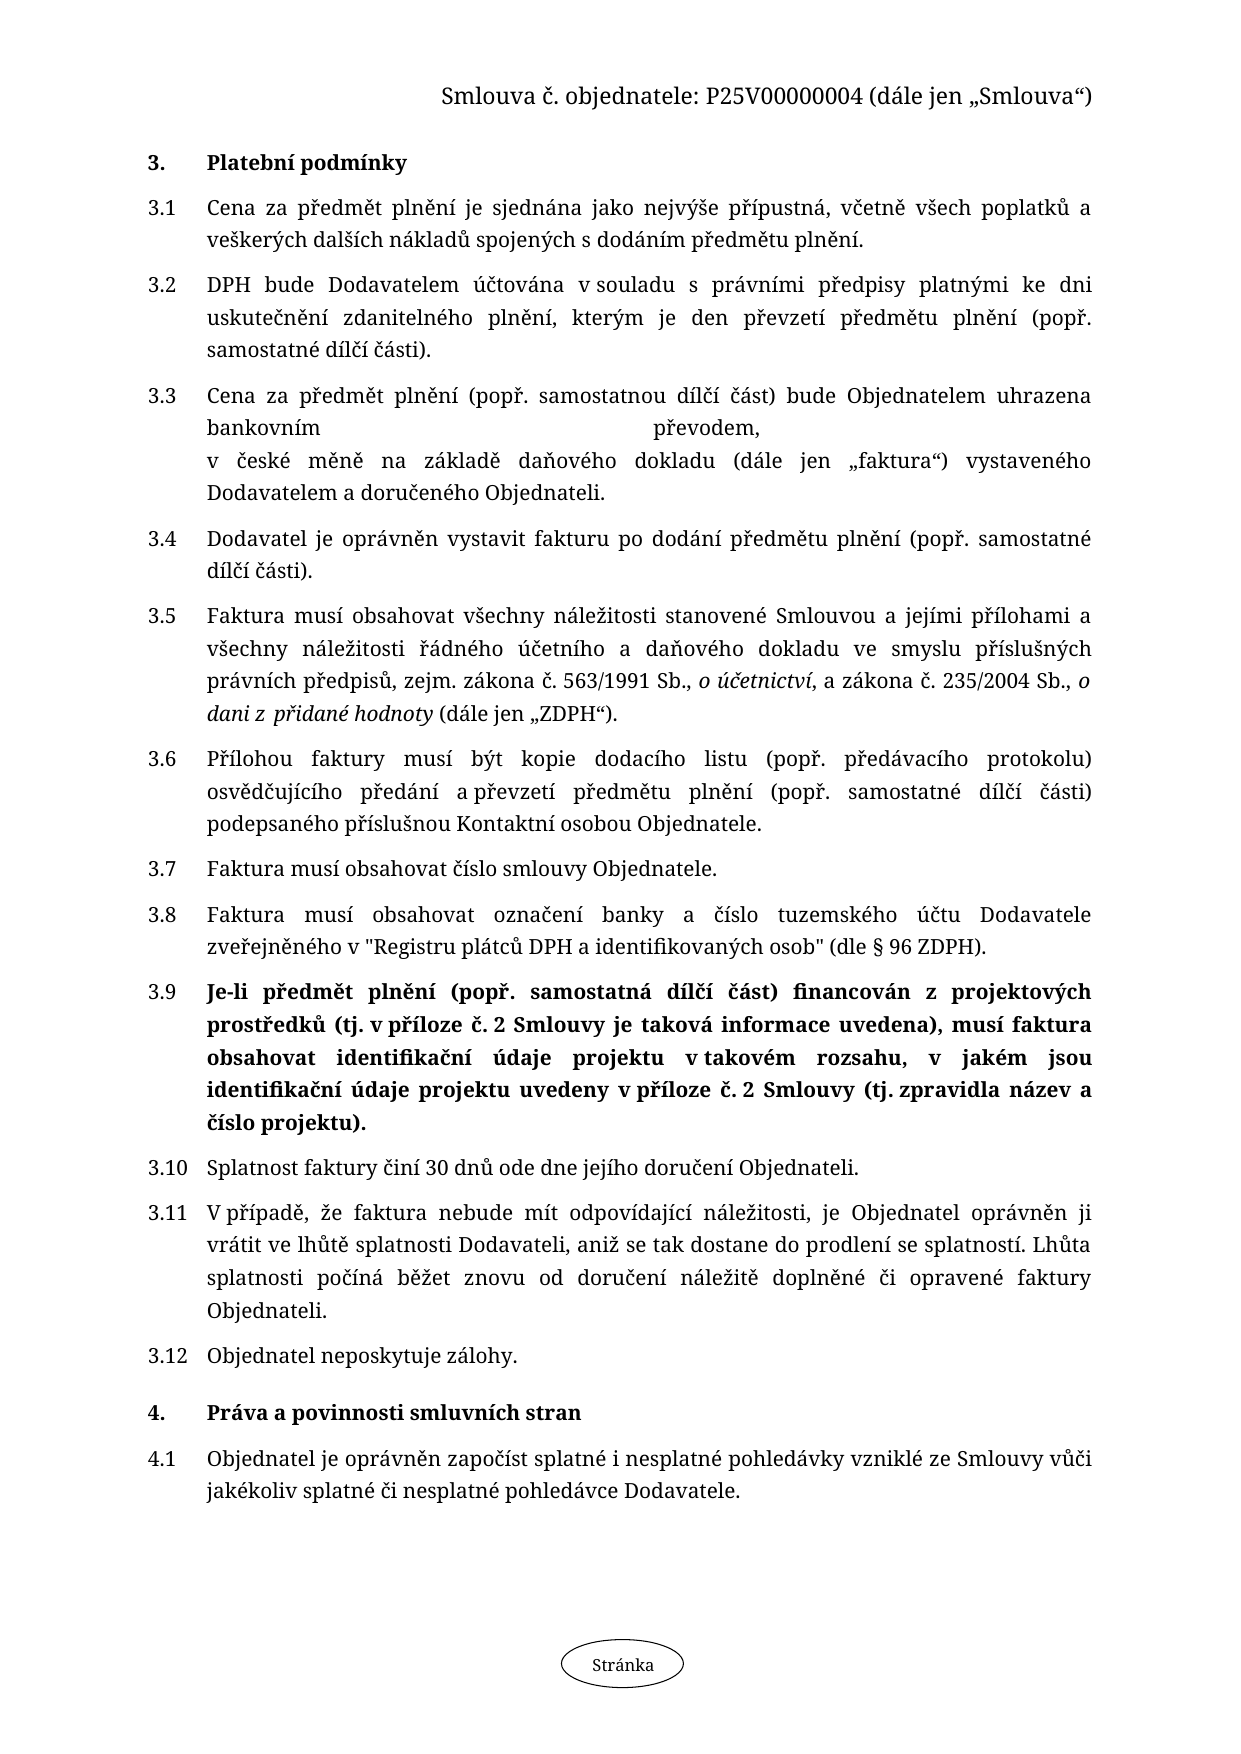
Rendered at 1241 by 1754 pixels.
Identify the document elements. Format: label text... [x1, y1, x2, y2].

list V případě, že faktura nebude mít odpovídající náležitosti, je Objednatel oprávněn ji vrátit ve lhůtě splatnosti Dodavateli, aniž se tak dostane do prodlení se splatností. Lhůta splatnosti počíná běžet znovu od doručení náležitě doplněné či opravené faktury Objednateli. [148, 1198, 1093, 1324]
list Dodavatel je oprávněn vystavit fakturu po dodání předmětu plnění (popř. samostatné dílčí části). [148, 524, 1093, 585]
list Objednatel neposkytuje zálohy. [148, 1341, 1093, 1369]
list Přílohou faktury musí být kopie dodacího listu (popř. předávacího protokolu) osvědčujícího předání a převzetí předmětu plnění (popř. samostatné dílčí části) podepsaného příslušnou Kontaktní osobou Objednatele. [148, 744, 1093, 838]
list Faktura musí obsahovat všechny náležitosti stanovené Smlouvou a jejími přílohami a všechny náležitosti řádného účetního a daňového dokladu ve smyslu příslušných právních předpisů, zejm. zákona č. 563/1991 Sb., o účetnictví, a zákona č. 235/2004 Sb., o dani z přidané hodnoty (dále jen „ZDPH“). [148, 601, 1093, 728]
list Je-li předmět plnění (popř. samostatná dílčí část) financován z projektových prostředků (tj. v příloze č. 2 Smlouvy je taková informace uvedena), musí faktura obsahovat identifikační údaje projektu v takovém rozsahu, v jakém jsou identifikační údaje projektu uvedeny v příloze č. 2 Smlouvy (tj. zpravidla název a číslo projektu). [148, 977, 1093, 1136]
list Cena za předmět plnění (popř. samostatnou dílčí část) bude Objednatelem uhrazena bankovním převodem, v české měně na základě daňového dokladu (dále jen „faktura“) vystaveného Dodavatelem a doručeného Objednateli. [148, 381, 1093, 507]
list Objednatel je oprávněn započíst splatné i nesplatné pohledávky vzniklé ze Smlouvy vůči jakékoliv splatné či nesplatné pohledávce Dodavatele. [148, 1444, 1093, 1505]
list Splatnost faktury činí 30 dnů ode dne jejího doručení Objednateli. [148, 1153, 1093, 1181]
list Faktura musí obsahovat označení banky a číslo tuzemského účtu Dodavatele zveřejněného v "Registru plátců DPH a identifikovaných osob" (dle § 96 ZDPH). [148, 900, 1093, 961]
list Práva a povinnosti smluvních stran [148, 1398, 1093, 1427]
list Cena za předmět plnění je sjednána jako nejvýše přípustná, včetně všech poplatků a veškerých dalších nákladů spojených s dodáním předmětu plnění. [148, 193, 1093, 254]
list DPH bude Dodavatelem účtována v souladu s právními předpisy platnými ke dni uskutečnění zdanitelného plnění, kterým je den převzetí předmětu plnění (popř. samostatné dílčí části). [148, 270, 1093, 364]
list Platební podmínky [148, 148, 1093, 176]
list Faktura musí obsahovat číslo smlouvy Objednatele. [148, 854, 1093, 883]
